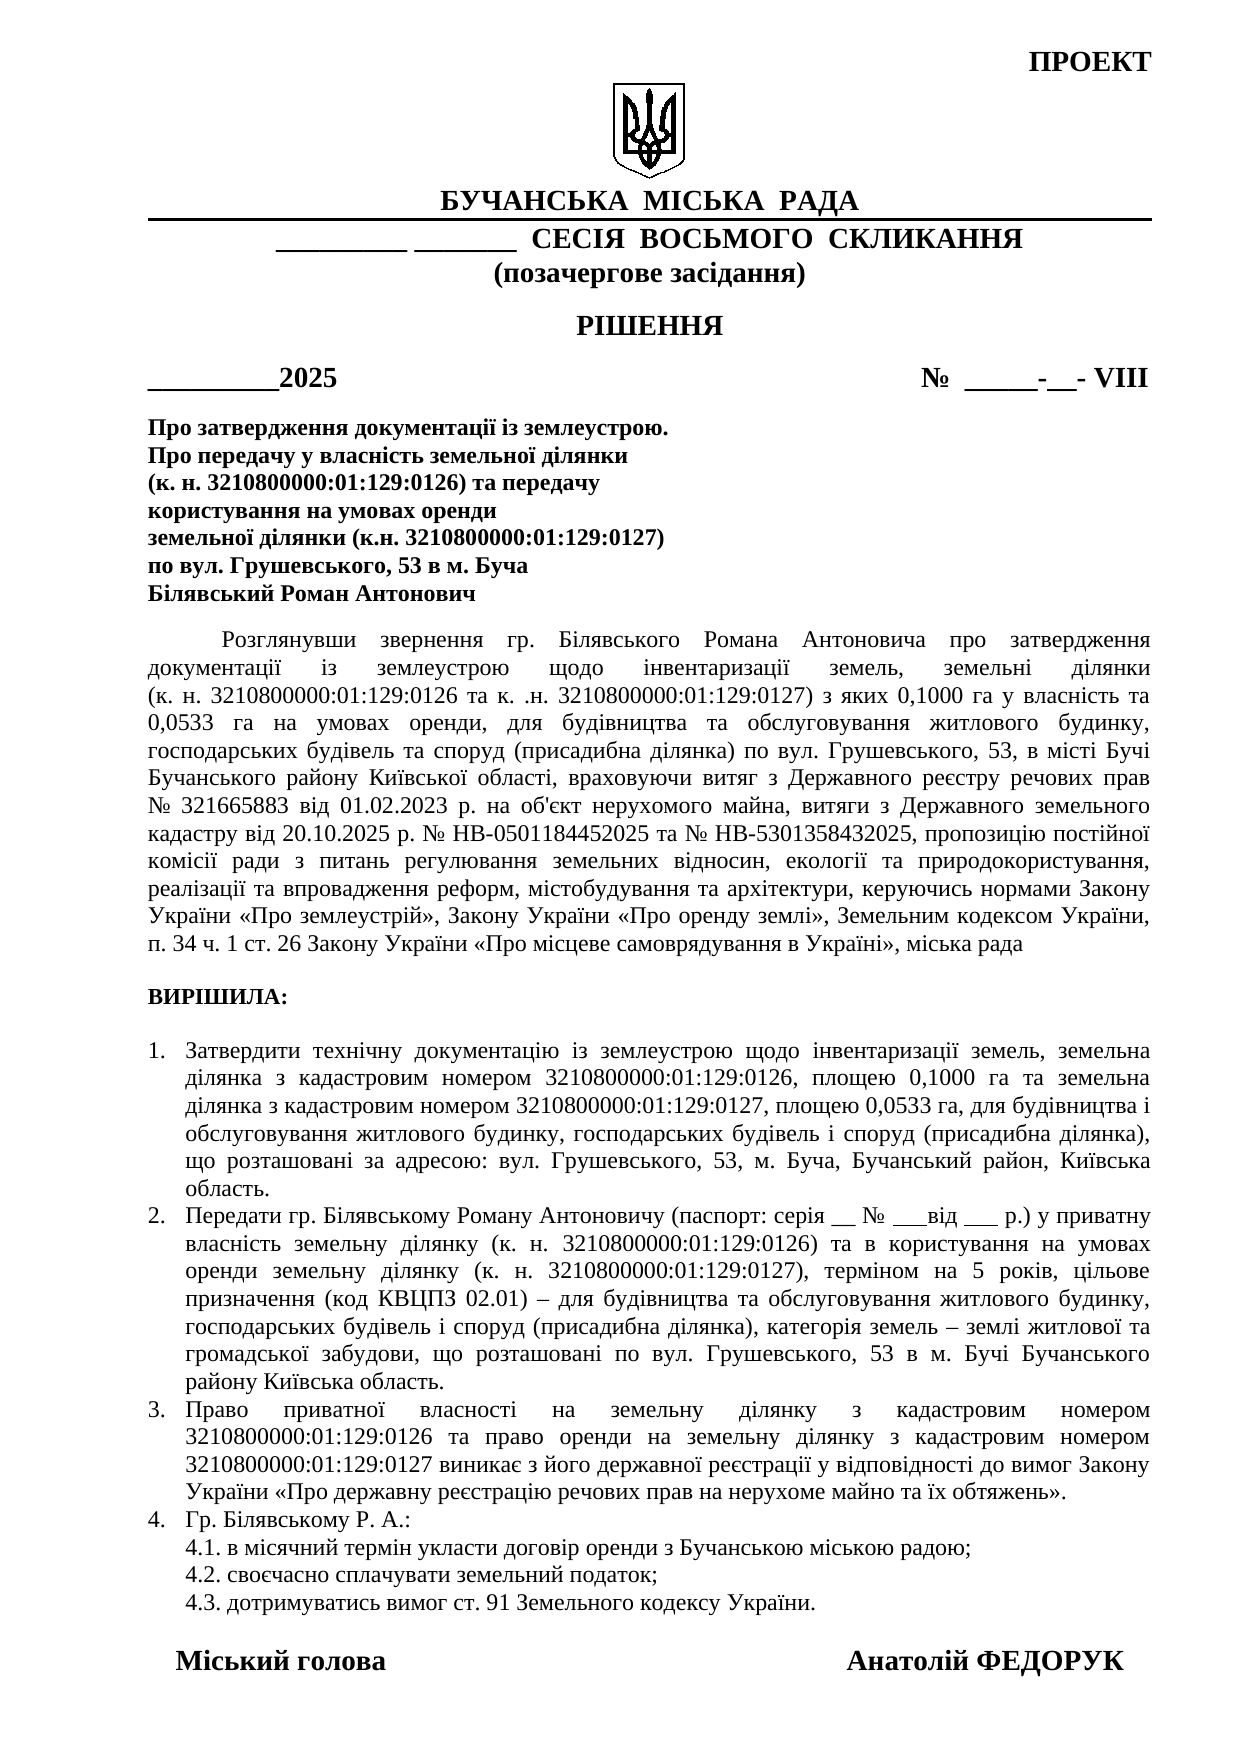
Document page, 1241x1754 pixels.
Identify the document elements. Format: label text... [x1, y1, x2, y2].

text (к. н. 3210800000:01:129:0126) та передачу [148, 468, 1152, 496]
text земельної ділянки (к.н. 3210800000:01:129:0127) [148, 523, 1152, 551]
text Про передачу у власність земельної ділянки [148, 441, 1152, 468]
list 4.2. своєчасно сплачувати земельний податок; [185, 1560, 1152, 1588]
text Білявський Роман Антонович [148, 579, 1152, 606]
list 4.3. дотримуватись вимог ст. 91 Земельного кодексу України. [185, 1588, 1152, 1615]
text користування на умовах оренди [148, 496, 1152, 523]
text БУЧАНСЬКА МІСЬКА РАДА [148, 183, 1152, 218]
text (позачергове засідання) [148, 255, 1152, 288]
text РІШЕННЯ [148, 308, 1152, 341]
list Право приватної власності на земельну ділянку з кадастровим номером 3210800000:01:129:0126 та право оренди на земельну ділянку з кадастровим номером 3210800000:01:129:0127 виникає з його державної реєстрації у відповідності до вимог Закону України «Про державну реєстрацію речових прав на нерухоме майно та їх обтяжень». [148, 1394, 1152, 1505]
list Передати гр. Білявському Роману Антоновичу (паспорт: серія __ № від р.) у приватну власність земельну ділянку (к. н. 3210800000:01:129:0126) та в користування на умовах оренди земельну ділянку (к. н. 3210800000:01:129:0127), терміном на 5 років, цільове призначення (код КВЦПЗ 02.01) – для будівництва та обслуговування житлового будинку, господарських будівель і споруд (присадибна ділянка), категорія земель – землі житлової та громадської забудови, що розташовані по вул. Грушевського, 53 в м. Бучі Бучанського району Київська область. [148, 1201, 1152, 1394]
text Про затвердження документації із землеустрою. [148, 413, 1152, 441]
text Розглянувши звернення гр. Білявського Романа Антоновича про затвердження документації із землеустрою щодо інвентаризації земель, земельні ділянки (к. н. 3210800000:01:129:0126 та к. .н. 3210800000:01:129:0127) з яких 0,1000 га у власність та 0,0533 га на умовах оренди, для будівництва та обслуговування житлового будинку, господарських будівель та споруд (присадибна ділянка) по вул. Грушевського, 53, в місті Бучі Бучанського району Київської області, враховуючи витяг з Державного реєстру речових прав № 321665883 від 01.02.2023 р. на об'єкт нерухомого майна, витяги з Державного земельного кадастру від 20.10.2025 р. № НВ-0501184452025 та № НВ-5301358432025, пропозицію постійної комісії ради з питань регулювання земельних відносин, екології та природокористування, реалізації та впровадження реформ, містобудування та архітектури, керуючись нормами Закону України «Про землеустрій», Закону України «Про оренду землі», Земельним кодексом України, п. 34 ч. 1 ст. 26 Закону України «Про місцеве самоврядування в Україні», міська рада [148, 625, 1152, 957]
text Міський голова Анатолій ФЕДОРУК [148, 1643, 1152, 1677]
text _________ _______ СЕСІЯ ВОСЬМОГО СКЛИКАННЯ [148, 221, 1152, 255]
list 4.1. в місячний термін укласти договір оренди з Бучанською міською радою; [185, 1533, 1152, 1560]
text ВИРІШИЛА: [148, 983, 1152, 1009]
list Затвердити технічну документацію із землеустрою щодо інвентаризації земель, земельна ділянка з кадастровим номером 3210800000:01:129:0126, площею 0,1000 га та земельна ділянка з кадастровим номером 3210800000:01:129:0127, площею 0,0533 га, для будівництва і обслуговування житлового будинку, господарських будівель і споруд (присадибна ділянка), що розташовані за адресою: вул. Грушевського, 53, м. Буча, Бучанський район, Київська область. [148, 1036, 1152, 1201]
list Гр. Білявському Р. А.: [148, 1505, 1152, 1533]
text по вул. Грушевського, 53 в м. Буча [148, 551, 1152, 579]
text ПРОЕКТ [148, 44, 1152, 78]
text _________2025 № _____-__- VІІІ [148, 360, 1152, 394]
